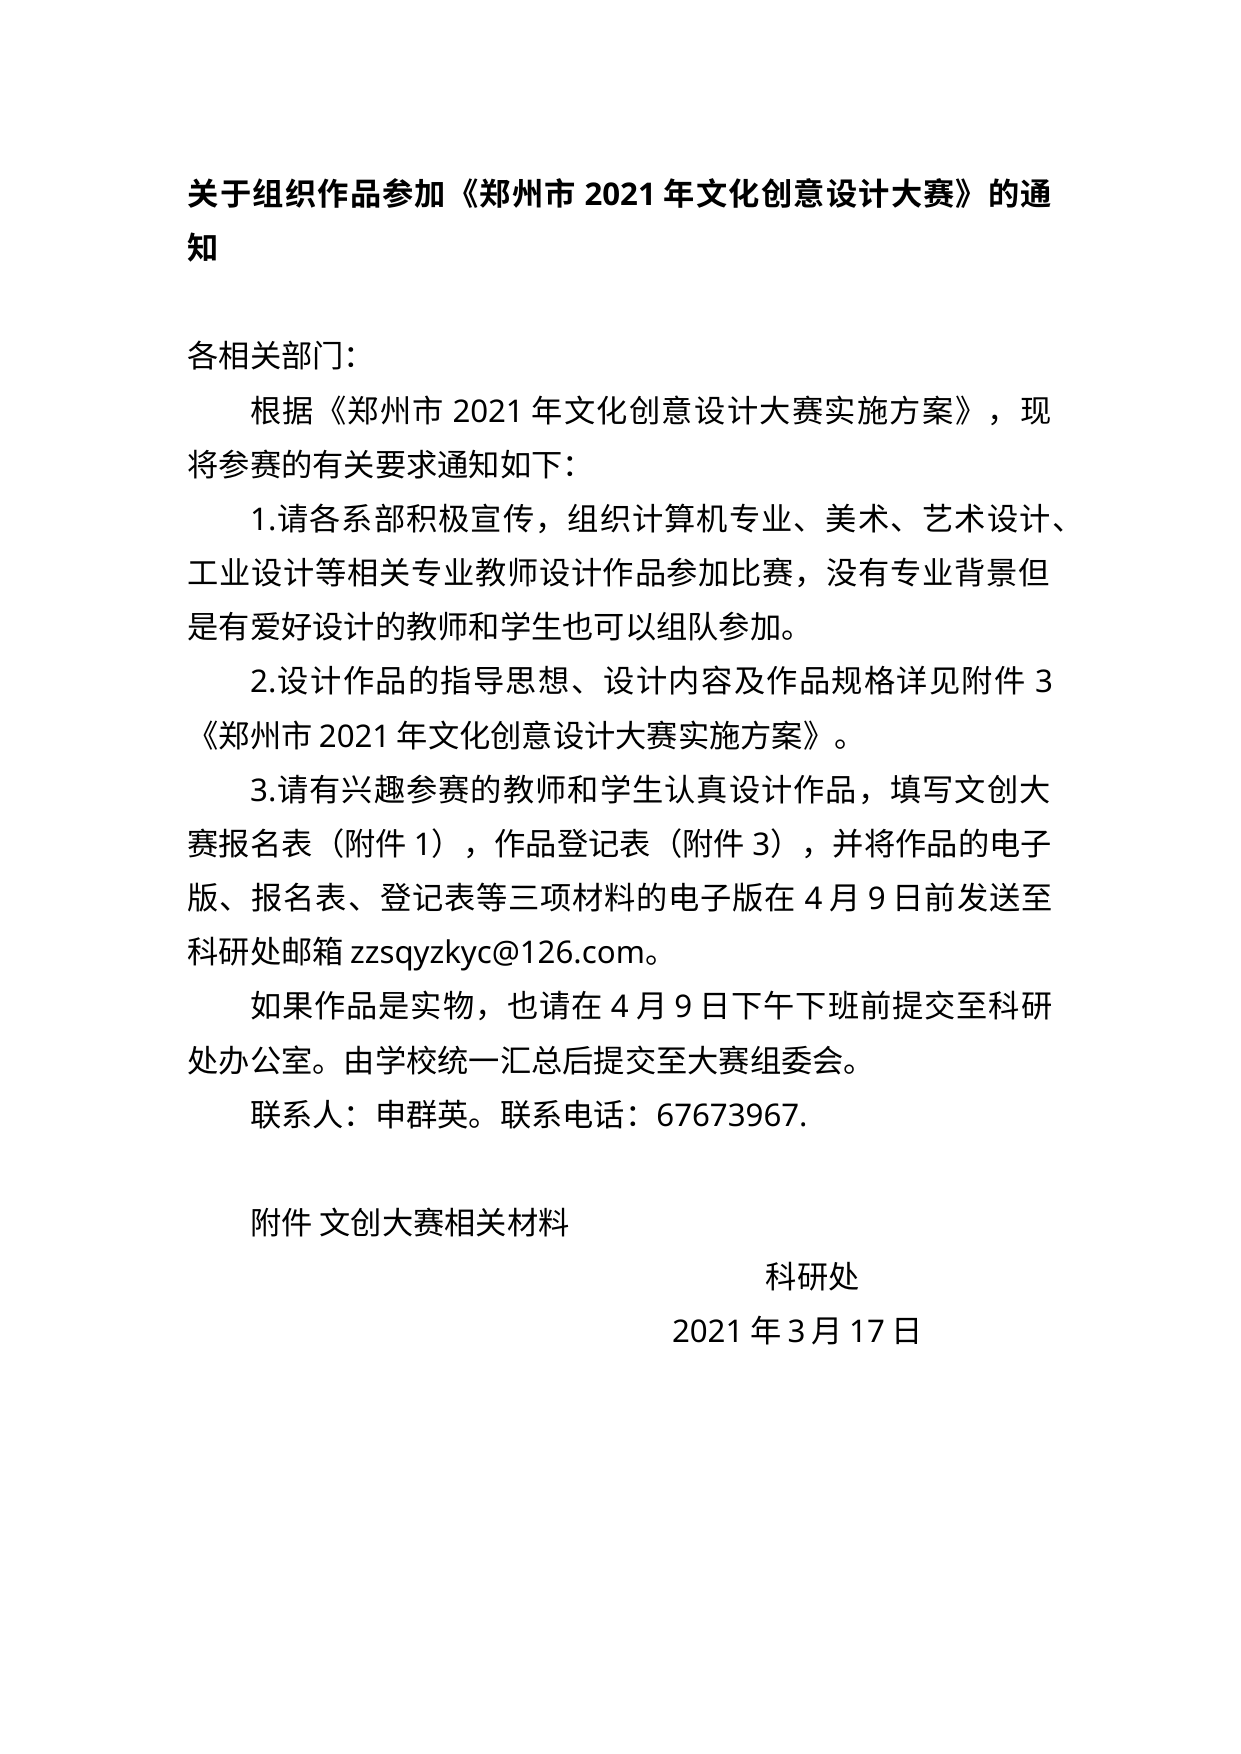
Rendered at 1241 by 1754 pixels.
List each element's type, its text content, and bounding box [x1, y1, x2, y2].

text 科研处 [187, 1245, 1053, 1299]
text 关于组织作品参加《郑州市2021年文化创意设计大赛》的通知 [187, 162, 1053, 270]
text 根据《郑州市2021年文化创意设计大赛实施方案》，现将参赛的有关要求通知如下： [187, 379, 1053, 487]
text 1.请各系部积极宣传，组织计算机专业、美术、艺术设计、工业设计等相关专业教师设计作品参加比赛，没有专业背景但是有爱好设计的教师和学生也可以组队参加。 [187, 487, 1053, 649]
text 2.设计作品的指导思想、设计内容及作品规格详见附件3《郑州市2021年文化创意设计大赛实施方案》。 [187, 649, 1053, 758]
text 附件 文创大赛相关材料 [187, 1191, 1053, 1245]
text 3.请有兴趣参赛的教师和学生认真设计作品，填写文创大赛报名表（附件1），作品登记表（附件3），并将作品的电子版、报名表、登记表等三项材料的电子版在4月9日前发送至科研处邮箱zzsqyzkyc@126.com。 [187, 758, 1053, 974]
text 如果作品是实物，也请在4月9日下午下班前提交至科研处办公室。由学校统一汇总后提交至大赛组委会。 [187, 974, 1053, 1083]
text 联系人：申群英。联系电话：67673967. [187, 1083, 1053, 1137]
text 2021年3月17日 [187, 1299, 1053, 1354]
text 各相关部门： [187, 324, 1053, 379]
